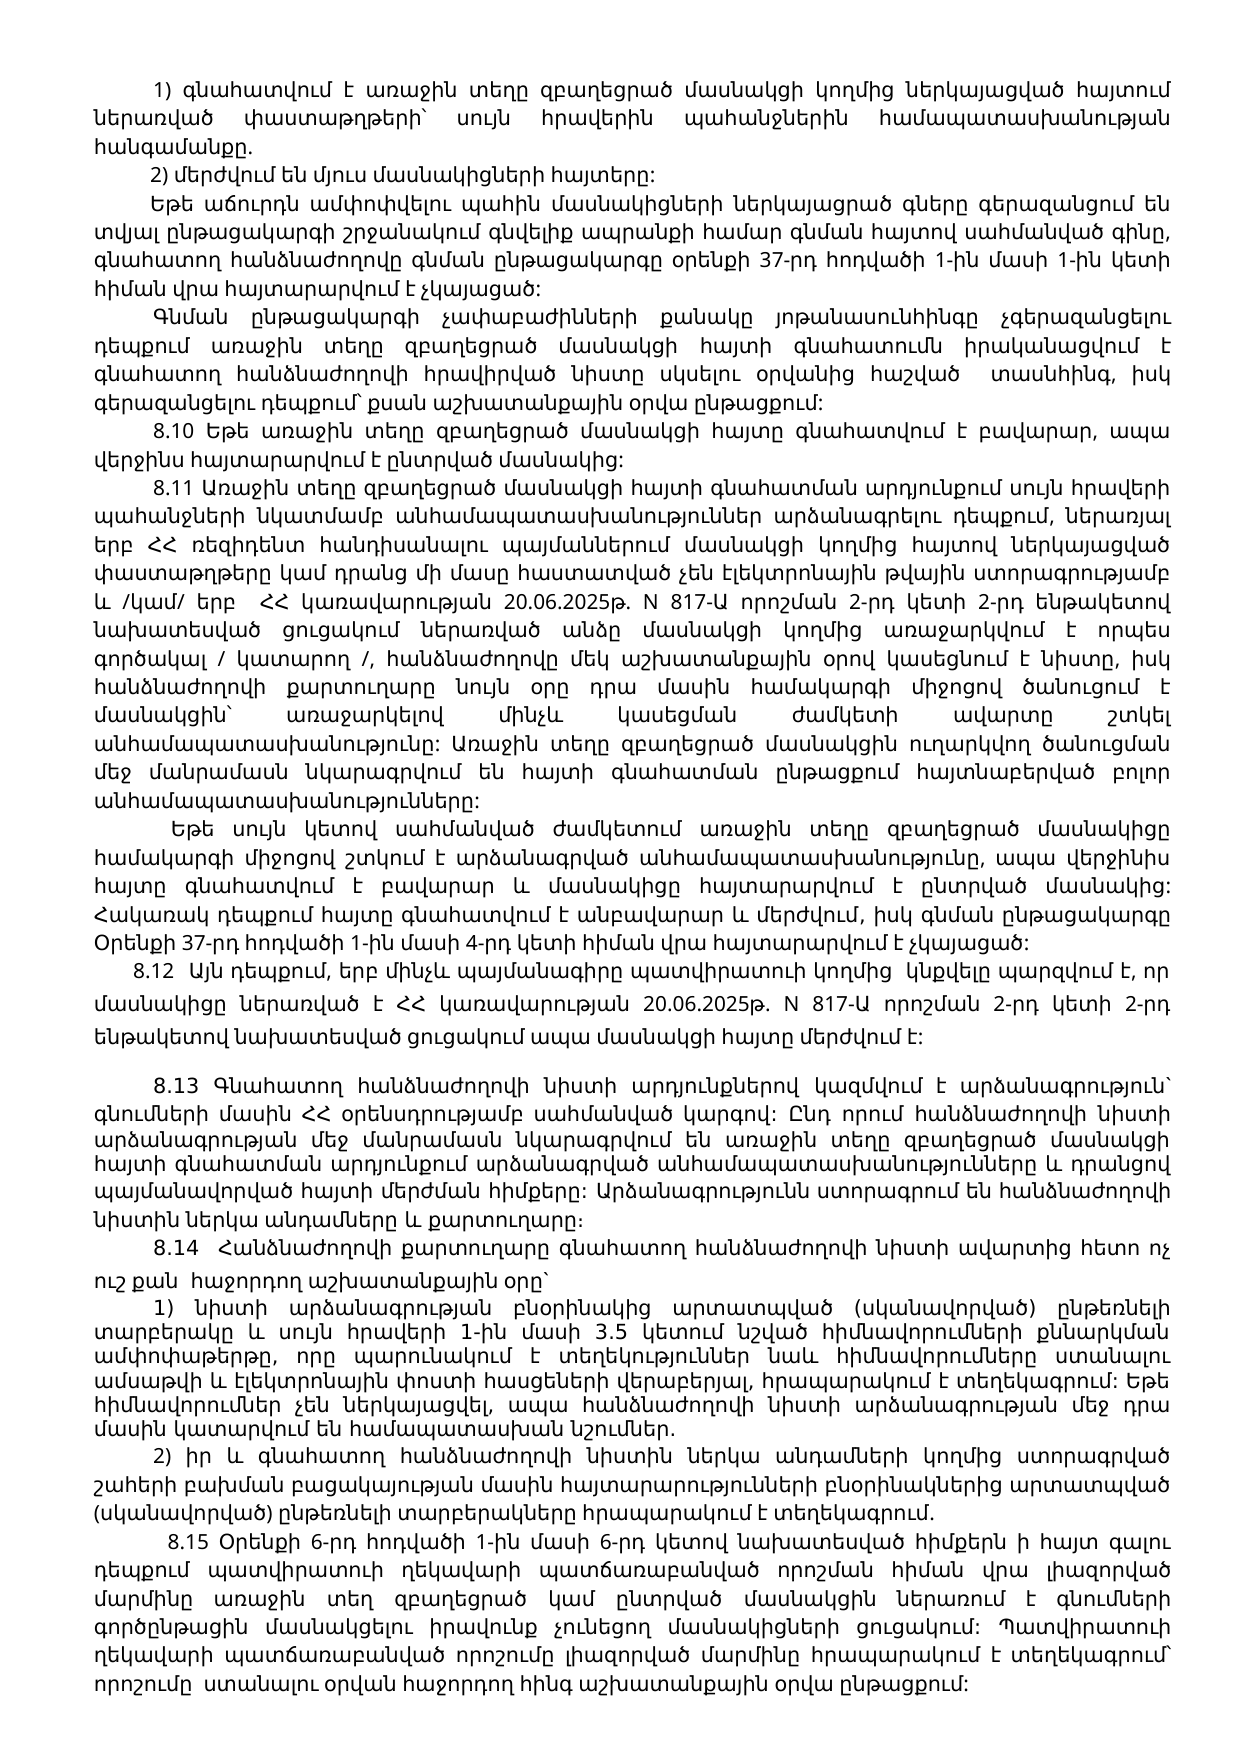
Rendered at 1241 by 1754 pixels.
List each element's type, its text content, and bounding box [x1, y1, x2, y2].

text 1) գնահատվում է առաջին տեղը զբաղեցրած մասնակցի կողմից ներկայացված հայտում ներառված փաստաթղթերի՝ սույն հրավերին պահանջներին համապատասխանության հանգամանքը. [94, 75, 1171, 160]
text Եթե սույն կետով սահմանված ժամկետում առաջին տեղը զբաղեցրած մասնակիցը համակարգի միջոցով շտկում է արձանագրված անհամապատասխանությունը, ապա վերջինիս հայտը գնահատվում է բավարար և մասնակիցը հայտարարվում է ընտրված մասնակից: Հակառակ դեպքում հայտը գնահատվում է անբավարար և մերժվում, իսկ գնման ընթացակարգը Օրենքի 37-րդ հոդվածի 1-ին մասի 4-րդ կետի հիման վրա հայտարարվում է չկայացած: [94, 814, 1171, 957]
text 8.15 Օրենքի 6-րդ հոդվածի 1-ին մասի 6-րդ կետով նախատեսված հիմքերն ի հայտ գալու դեպքում պատվիրատուի ղեկավարի պատճառաբանված որոշման հիման վրա լիազորված մարմինը առաջին տեղ զբաղեցրած կամ ընտրված մասնակցին ներառում է գնումների գործընթացին մասնակցելու իրավունք չունեցող մասնակիցների ցուցակում: Պատվիրատուի ղեկավարի պատճառաբանված որոշումը լիազորված մարմինը հրապարակում է տեղեկագրում՝ որոշումը ստանալու օրվան հաջորդող հինգ աշխատանքային օրվա ընթացքում: [94, 1527, 1171, 1697]
text 2) մերժվում են մյուս մասնակիցների հայտերը: [94, 160, 1171, 189]
text 1) նիստի արձանագրության բնօրինակից արտատպված (սկանավորված) ընթեռնելի տարբերակը և սույն հրավերի 1-ին մասի 3.5 կետում նշված հիմնավորումների քննարկման ամփոփաթերթը, որը պարունակում է տեղեկություններ նաև հիմնավորումները ստանալու ամսաթվի և էլեկտրոնային փոստի հասցեների վերաբերյալ, հրապարակում է տեղեկագրում: Եթե հիմնավորումներ չեն ներկայացվել, ապա հանձնաժողովի նիստի արձանագրության մեջ դրա մասին կատարվում են համապատասխան նշումներ. [94, 1296, 1171, 1441]
text 8.14 Հանձնաժողովի քարտուղարը գնահատող հանձնաժողովի նիստի ավարտից հետո ոչ ուշ քան հաջորդող աշխատանքային օրը` [94, 1233, 1171, 1296]
text Եթե աճուրդն ամփոփվելու պահին մասնակիցների ներկայացրած գները գերազանցում են տվյալ ընթացակարգի շրջանակում գնվելիք ապրանքի համար գնման հայտով սահմանված գինը, գնահատող հանձնաժողովը գնման ընթացակարգը օրենքի 37-րդ հոդվածի 1-ին մասի 1-ին կետի հիման վրա հայտարարվում է չկայացած: [94, 189, 1171, 302]
text 2) իր և գնահատող հանձնաժողովի նիստին ներկա անդամների կողմից ստորագրված շահերի բախման բացակայության մասին հայտարարությունների բնօրինակներից արտատպված (սկանավորված) ընթեռնելի տարբերակները հրապարակում է տեղեկագրում. [94, 1441, 1171, 1527]
text 8.13 Գնահատող հանձնաժողովի նիստի արդյունքներով կազմվում է արձանագրություն` գնումների մասին ՀՀ օրենսդրությամբ սահմանված կարգով: Ընդ որում հանձնաժողովի նիստի արձանագրության մեջ մանրամասն նկարագրվում են առաջին տեղը զբաղեցրած մասնակցի հայտի գնահատման արդյունքում արձանագրված անհամապատասխանությունները և դրանցով պայմանավորված հայտի մերժման հիմքերը: Արձանագրությունն ստորագրում են հանձնաժողովի նիստին ներկա անդամները և քարտուղարը։ [94, 1071, 1171, 1233]
text 8.10 Եթե առաջին տեղը զբաղեցրած մասնակցի հայտը գնահատվում է բավարար, ապա վերջինս հայտարարվում է ընտրված մասնակից: [94, 416, 1171, 473]
text 8.12 Այն դեպքում, երբ մինչև պայմանագիրը պատվիրատուի կողմից կնքվելը պարզվում է, որ մասնակիցը ներառված է ՀՀ կառավարության 20.06.2025թ. N 817-Ա որոշման 2-րդ կետի 2-րդ ենթակետով նախատեսված ցուցակում ապա մասնակցի հայտը մերժվում է: [94, 957, 1171, 1050]
text 8.11 Առաջին տեղը զբաղեցրած մասնակցի հայտի գնահատման արդյունքում սույն հրավերի պահանջների նկատմամբ անհամապատասխանություններ արձանագրելու դեպքում, ներառյալ երբ ՀՀ ռեզիդենտ հանդիսանալու պայմաններում մասնակցի կողմից հայտով ներկայացված փաստաթղթերը կամ դրանց մի մասը հաստատված չեն էլեկտրոնային թվային ստորագրությամբ և /կամ/ երբ ՀՀ կառավարության 20.06.2025թ. N 817-Ա որոշման 2-րդ կետի 2-րդ ենթակետով նախատեսված ցուցակում ներառված անձը մասնակցի կողմից առաջարկվում է որպես գործակալ / կատարող /, հանձնաժողովը մեկ աշխատանքային օրով կասեցնում է նիստը, իսկ հանձնաժողովի քարտուղարը նույն օրը դրա մասին համակարգի միջոցով ծանուցում է մասնակցին՝ առաջարկելով մինչև կասեցման ժամկետի ավարտը շտկել անհամապատասխանությունը: Առաջին տեղը զբաղեցրած մասնակցին ուղարկվող ծանուցման մեջ մանրամասն նկարագրվում են հայտի գնահատման ընթացքում հայտնաբերված բոլոր անհամապատասխանությունները: [94, 473, 1171, 814]
text Գնման ընթացակարգի չափաբաժինների քանակը յոթանասունհինգը չգերազանցելու դեպքում առաջին տեղը զբաղեցրած մասնակցի հայտի գնահատումն իրականացվում է գնահատող հանձնաժողովի հրավիրված նիստը սկսելու օրվանից հաշված տասնհինգ, իսկ գերազանցելու դեպքում՝ քսան աշխատանքային օրվա ընթացքում: [94, 302, 1171, 416]
